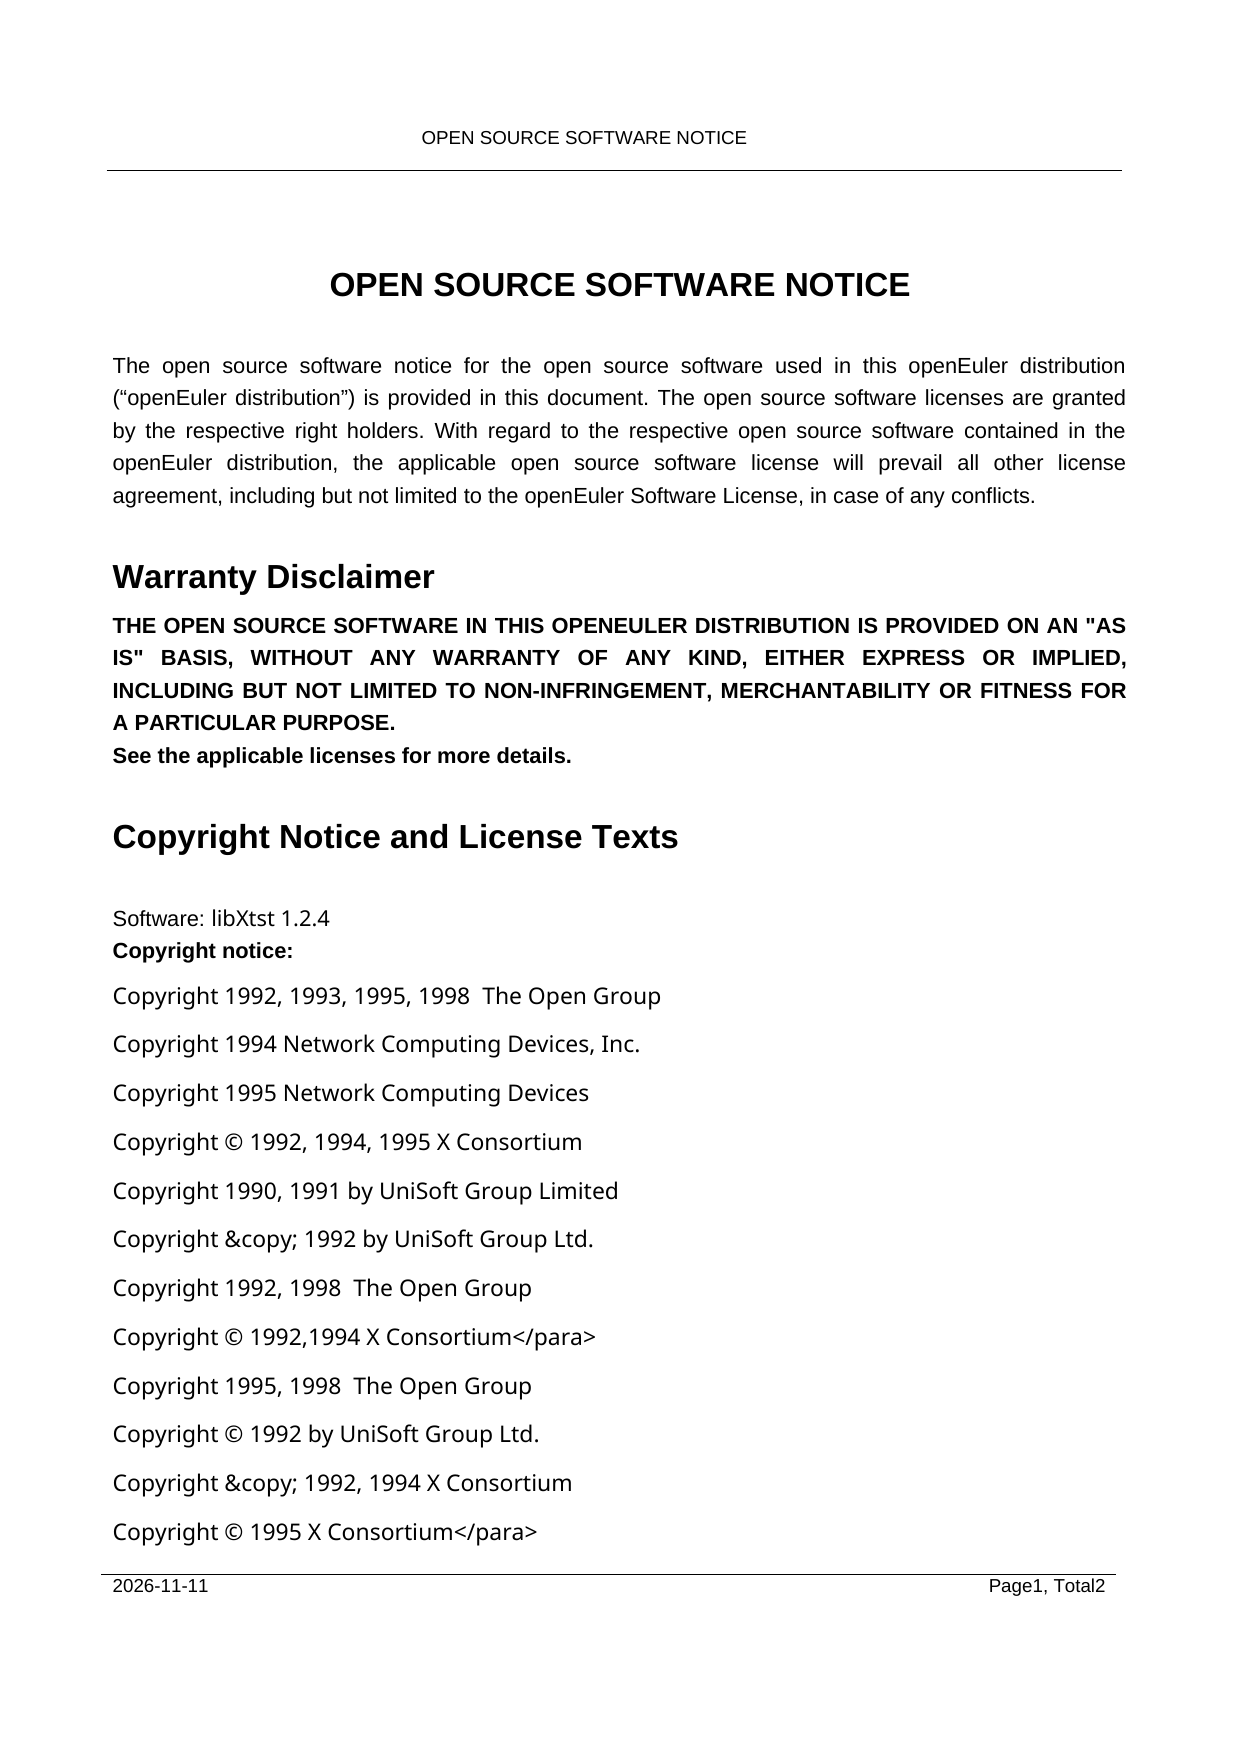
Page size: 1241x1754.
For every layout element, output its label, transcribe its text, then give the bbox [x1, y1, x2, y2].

text Copyright notice: [112, 934, 1128, 966]
text Copyright Notice and License Texts [112, 804, 1128, 869]
text THE OPEN SOURCE SOFTWARE IN THIS OPENEULER DISTRIBUTION IS PROVIDED ON AN "AS IS" BASIS, WITHOUT ANY WARRANTY OF ANY KIND, EITHER EXPRESS OR IMPLIED, INCLUDING BUT NOT LIMITED TO NON-INFRINGEMENT, MERCHANTABILITY OR FITNESS FOR A PARTICULAR PURPOSE. See the applicable licenses for more details. [112, 609, 1128, 771]
text Software: libXtst 1.2.4 [112, 901, 1128, 934]
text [112, 979, 1128, 1548]
text Warranty Disclaimer [112, 544, 1128, 609]
text The open source software notice for the open source software used in this openEuler distribution (“openEuler distribution”) is provided in this document. The open source software licenses are granted by the respective right holders. With regard to the respective open source software contained in the openEuler distribution, the applicable open source software license will prevail all other license agreement, including but not limited to the openEuler Software License, in case of any conflicts. [112, 349, 1128, 511]
text OPEN SOURCE SOFTWARE NOTICE [112, 251, 1128, 316]
